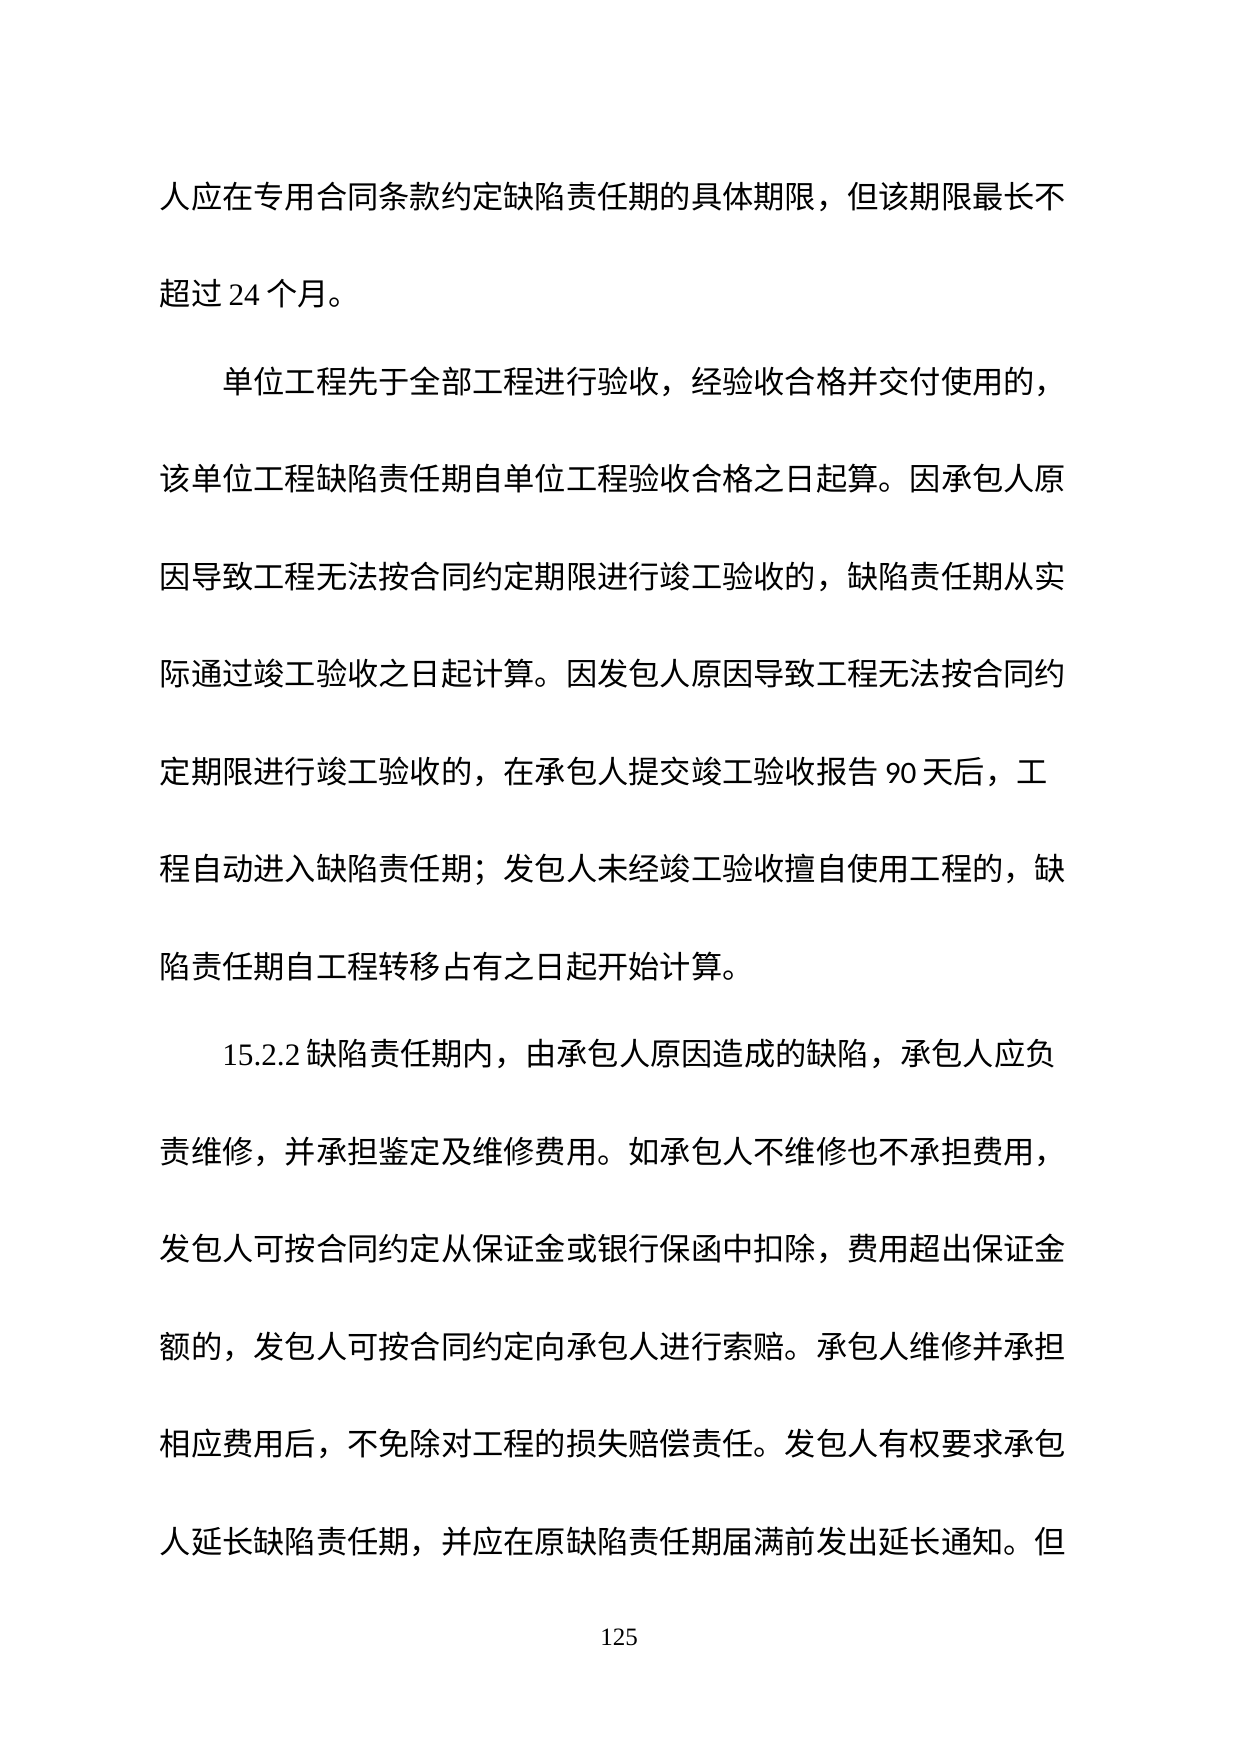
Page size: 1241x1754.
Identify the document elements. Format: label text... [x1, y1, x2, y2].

text 单位工程先于全部工程进行验收，经验收合格并交付使用的，该单位工程缺陷责任期自单位工程验收合格之日起算。因承包人原因导致工程无法按合同约定期限进行竣工验收的，缺陷责任期从实际通过竣工验收之日起计算。因发包人原因导致工程无法按合同约定期限进行竣工验收的，在承包人提交竣工验收报告90天后，工程自动进入缺陷责任期；发包人未经竣工验收擅自使用工程的，缺陷责任期自工程转移占有之日起开始计算。 [159, 347, 1078, 997]
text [159, 162, 1078, 324]
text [159, 1020, 1078, 1572]
